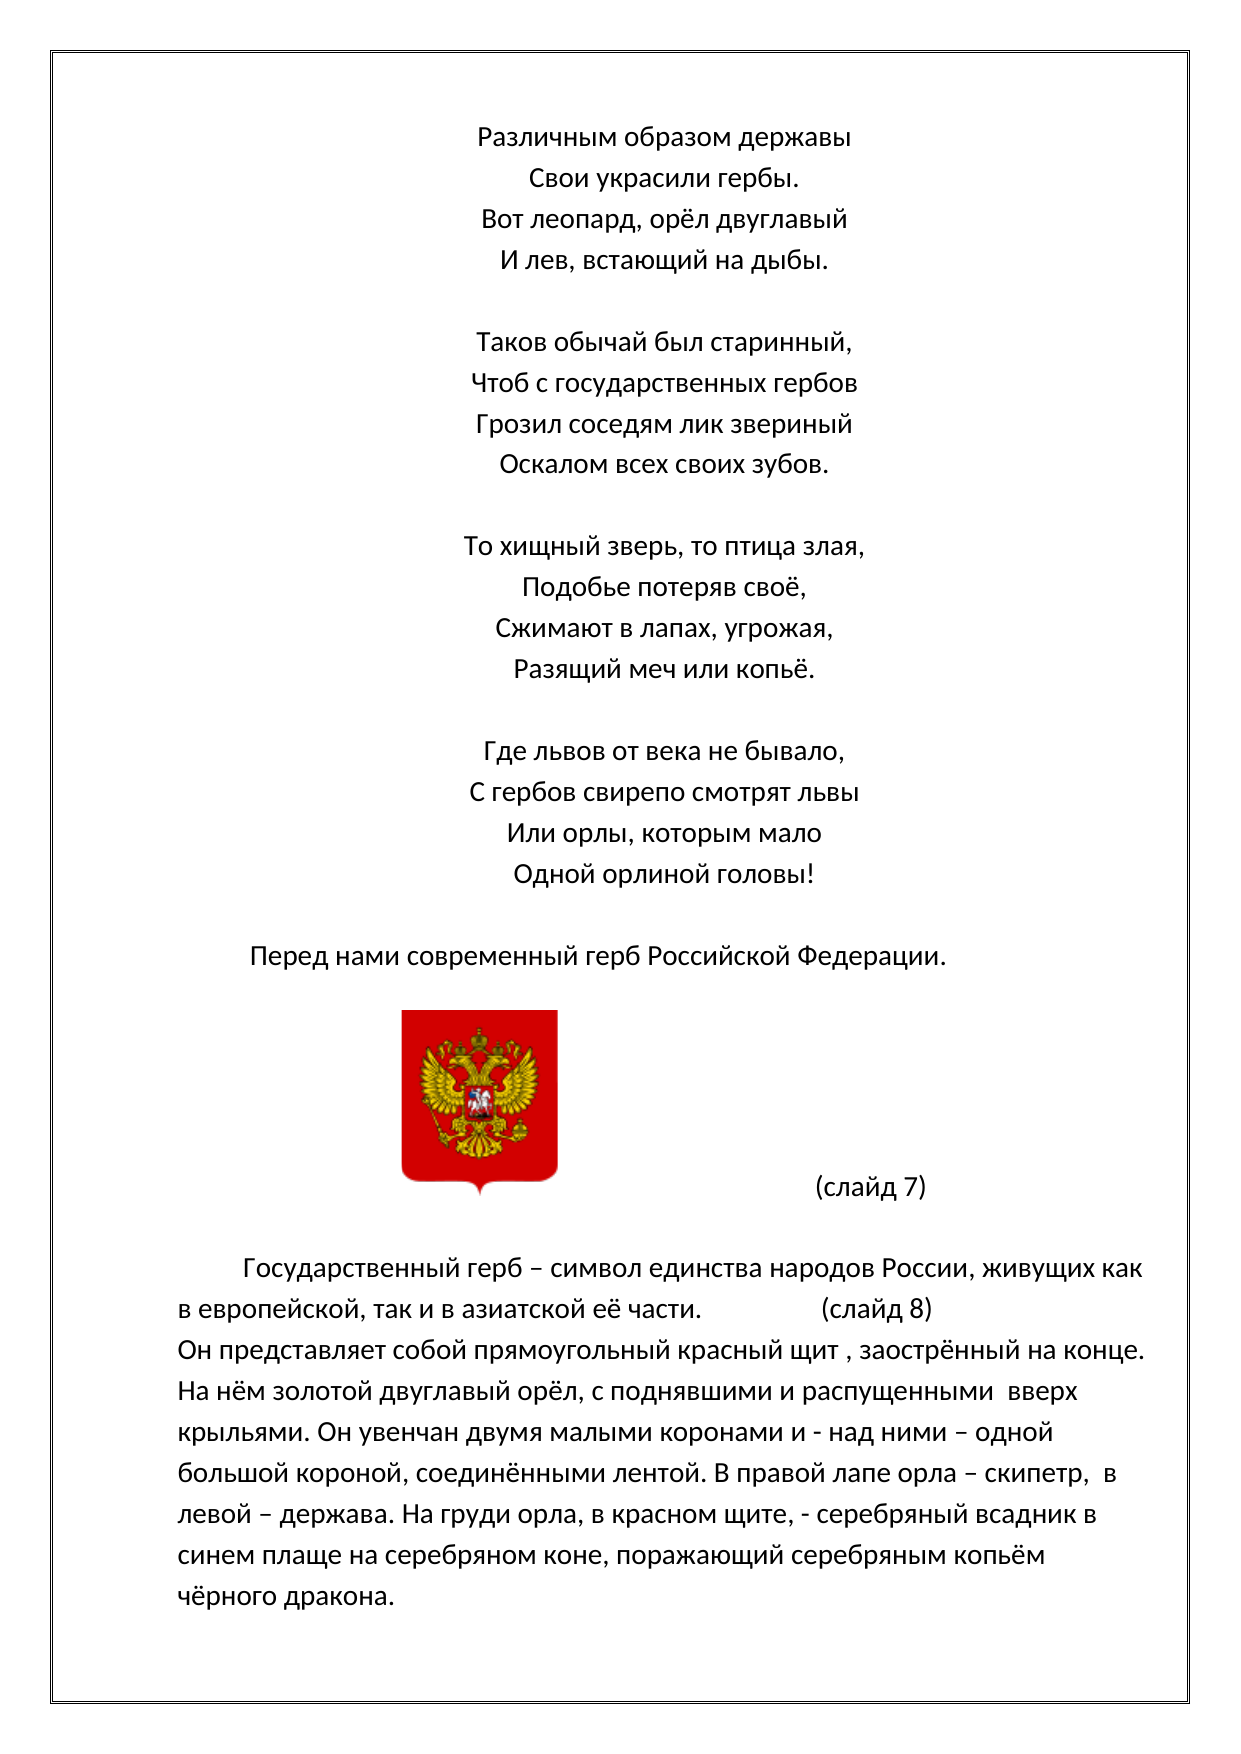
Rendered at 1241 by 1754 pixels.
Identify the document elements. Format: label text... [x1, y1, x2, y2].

text Или орлы, которым мало [177, 814, 1152, 850]
text Вот леопард, орёл двуглавый [177, 200, 1152, 236]
text Различным образом державы [177, 118, 1152, 154]
text Чтоб с государственных гербов [177, 364, 1152, 399]
text Оскалом всех своих зубов. [177, 446, 1152, 481]
text С гербов свирепо смотрят львы [177, 773, 1152, 809]
text (слайд 7) [177, 1010, 1152, 1203]
text И лев, встающий на дыбы. [177, 241, 1152, 277]
text Перед нами современный герб Российской Федерации. [177, 937, 1152, 972]
text Разящий меч или копьё. [177, 650, 1152, 686]
text Свои украсили гербы. [177, 159, 1152, 195]
text Где львов от века не бывало, [177, 732, 1152, 768]
text Он представляет собой прямоугольный красный щит , заострённый на конце. На нём золотой двуглавый орёл, с поднявшими и распущенными вверх крыльями. Он увенчан двумя малыми коронами и - над ними – одной большой короной, соединёнными лентой. В правой лапе орла – скипетр, в левой – держава. На груди орла, в красном щите, - серебряный всадник в синем плаще на серебряном коне, поражающий серебряным копьём чёрного дракона. [177, 1331, 1152, 1613]
text То хищный зверь, то птица злая, [177, 527, 1152, 563]
text Таков обычай был старинный, [177, 323, 1152, 358]
text Подобье потеряв своё, [177, 568, 1152, 604]
text Грозил соседям лик звериный [177, 405, 1152, 440]
picture [401, 1010, 558, 1196]
text Одной орлиной головы! [177, 855, 1152, 891]
text Сжимают в лапах, угрожая, [177, 609, 1152, 645]
text Государственный герб – символ единства народов России, живущих как в европейской, так и в азиатской её части. (слайд 8) [177, 1249, 1152, 1326]
